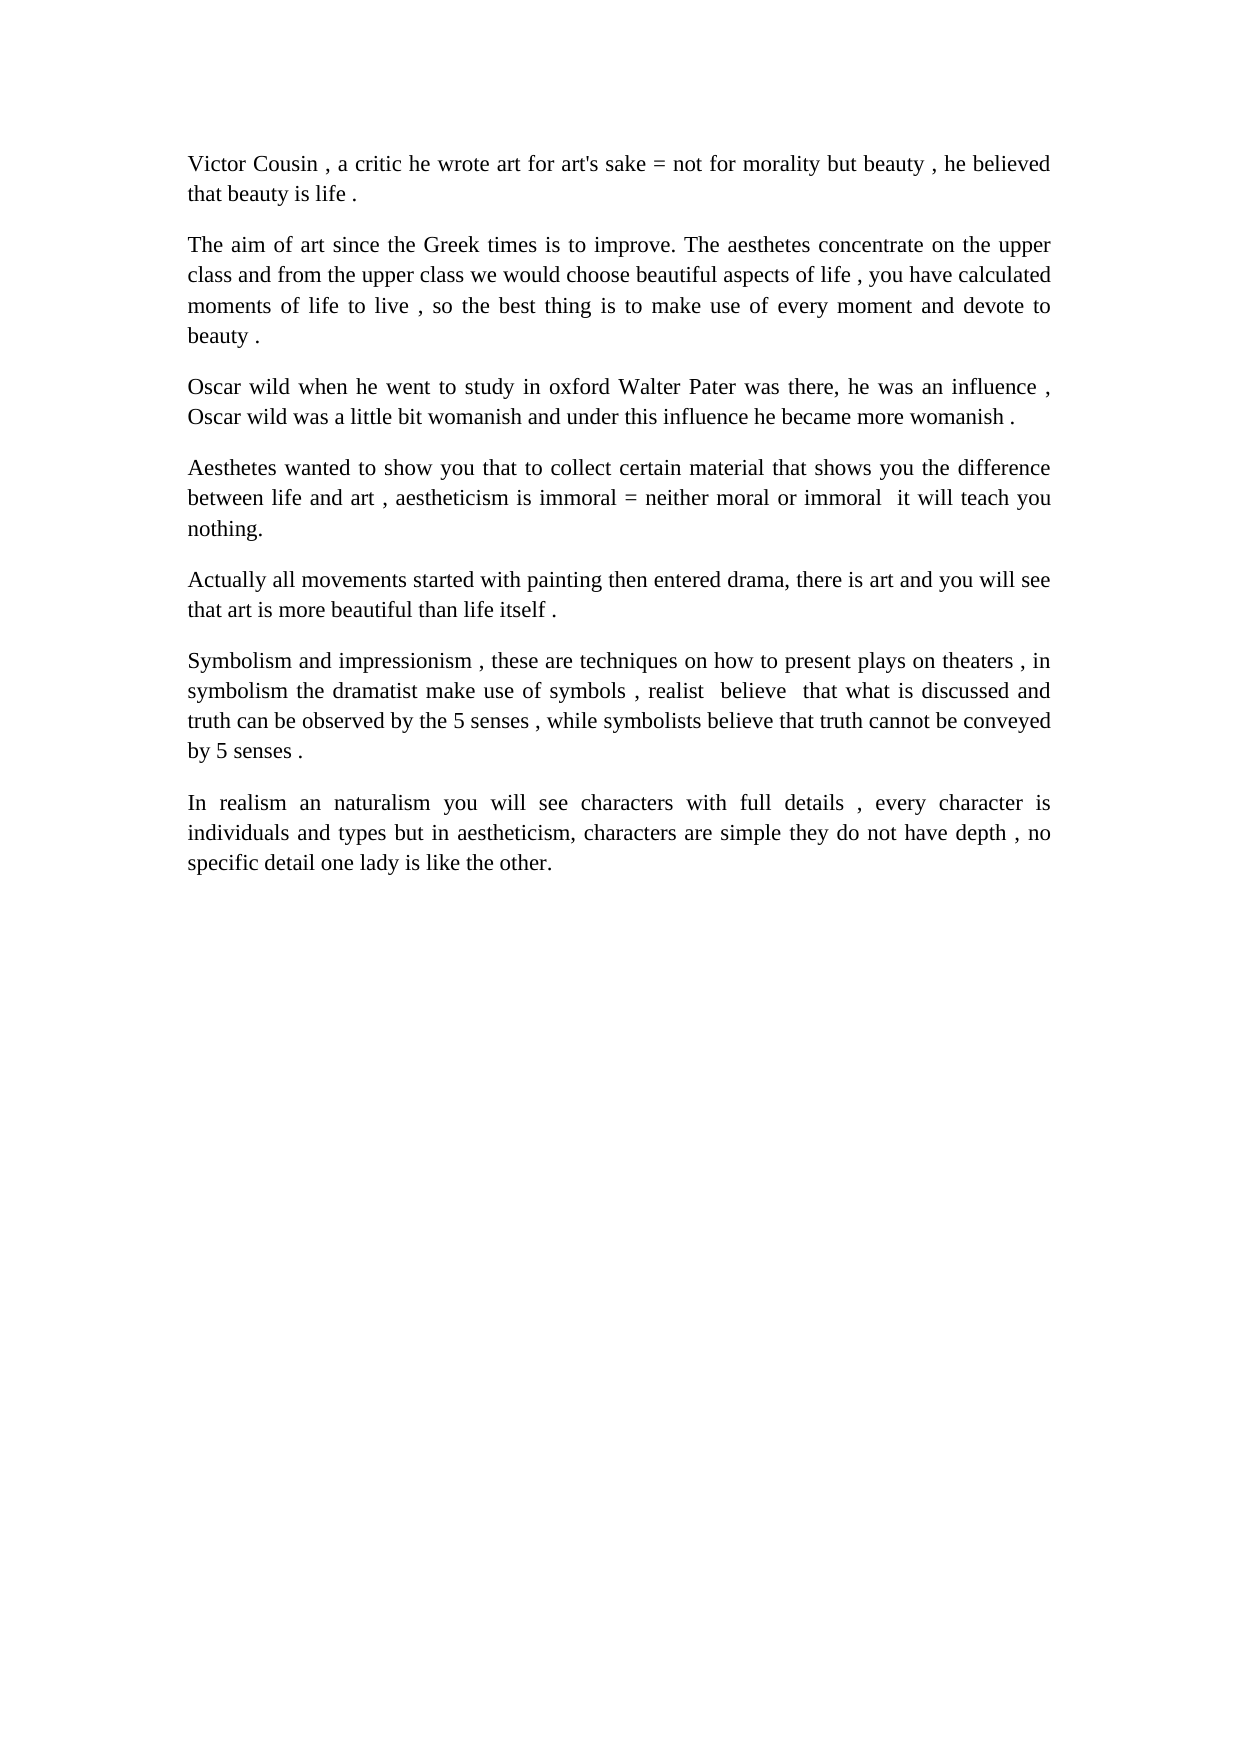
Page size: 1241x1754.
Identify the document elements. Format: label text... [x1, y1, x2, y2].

text Actually all movements started with painting then entered drama, there is art and you will see that art is more beautiful than life itself . [187, 566, 1053, 622]
text In realism an naturalism you will see characters with full details , every character is individuals and types but in aestheticism, characters are simple they do not have depth , no specific detail one lady is like the other. [187, 788, 1053, 875]
text Aesthetes wanted to show you that to collect certain material that shows you the difference between life and art , aestheticism is immoral = neither moral or immoral it will teach you nothing. [187, 454, 1053, 541]
text Victor Cousin , a critic he wrote art for art's sake = not for morality but beauty , he believed that beauty is life . [187, 150, 1053, 207]
text The aim of art since the Greek times is to improve. The aesthetes concentrate on the upper class and from the upper class we would choose beautiful aspects of life , you have calculated moments of life to live , so the best thing is to make use of every moment and devote to beauty . [187, 231, 1053, 348]
text Oscar wild when he went to study in oxford Walter Pater was there, he was an influence , Oscar wild was a little bit womanish and under this influence he became more womanish . [187, 373, 1053, 429]
text Symbolism and impressionism , these are techniques on how to present plays on theaters , in symbolism the dramatist make use of symbols , realist believe that what is discussed and truth can be observed by the 5 senses , while symbolists believe that truth cannot be conveyed by 5 senses . [187, 647, 1053, 764]
